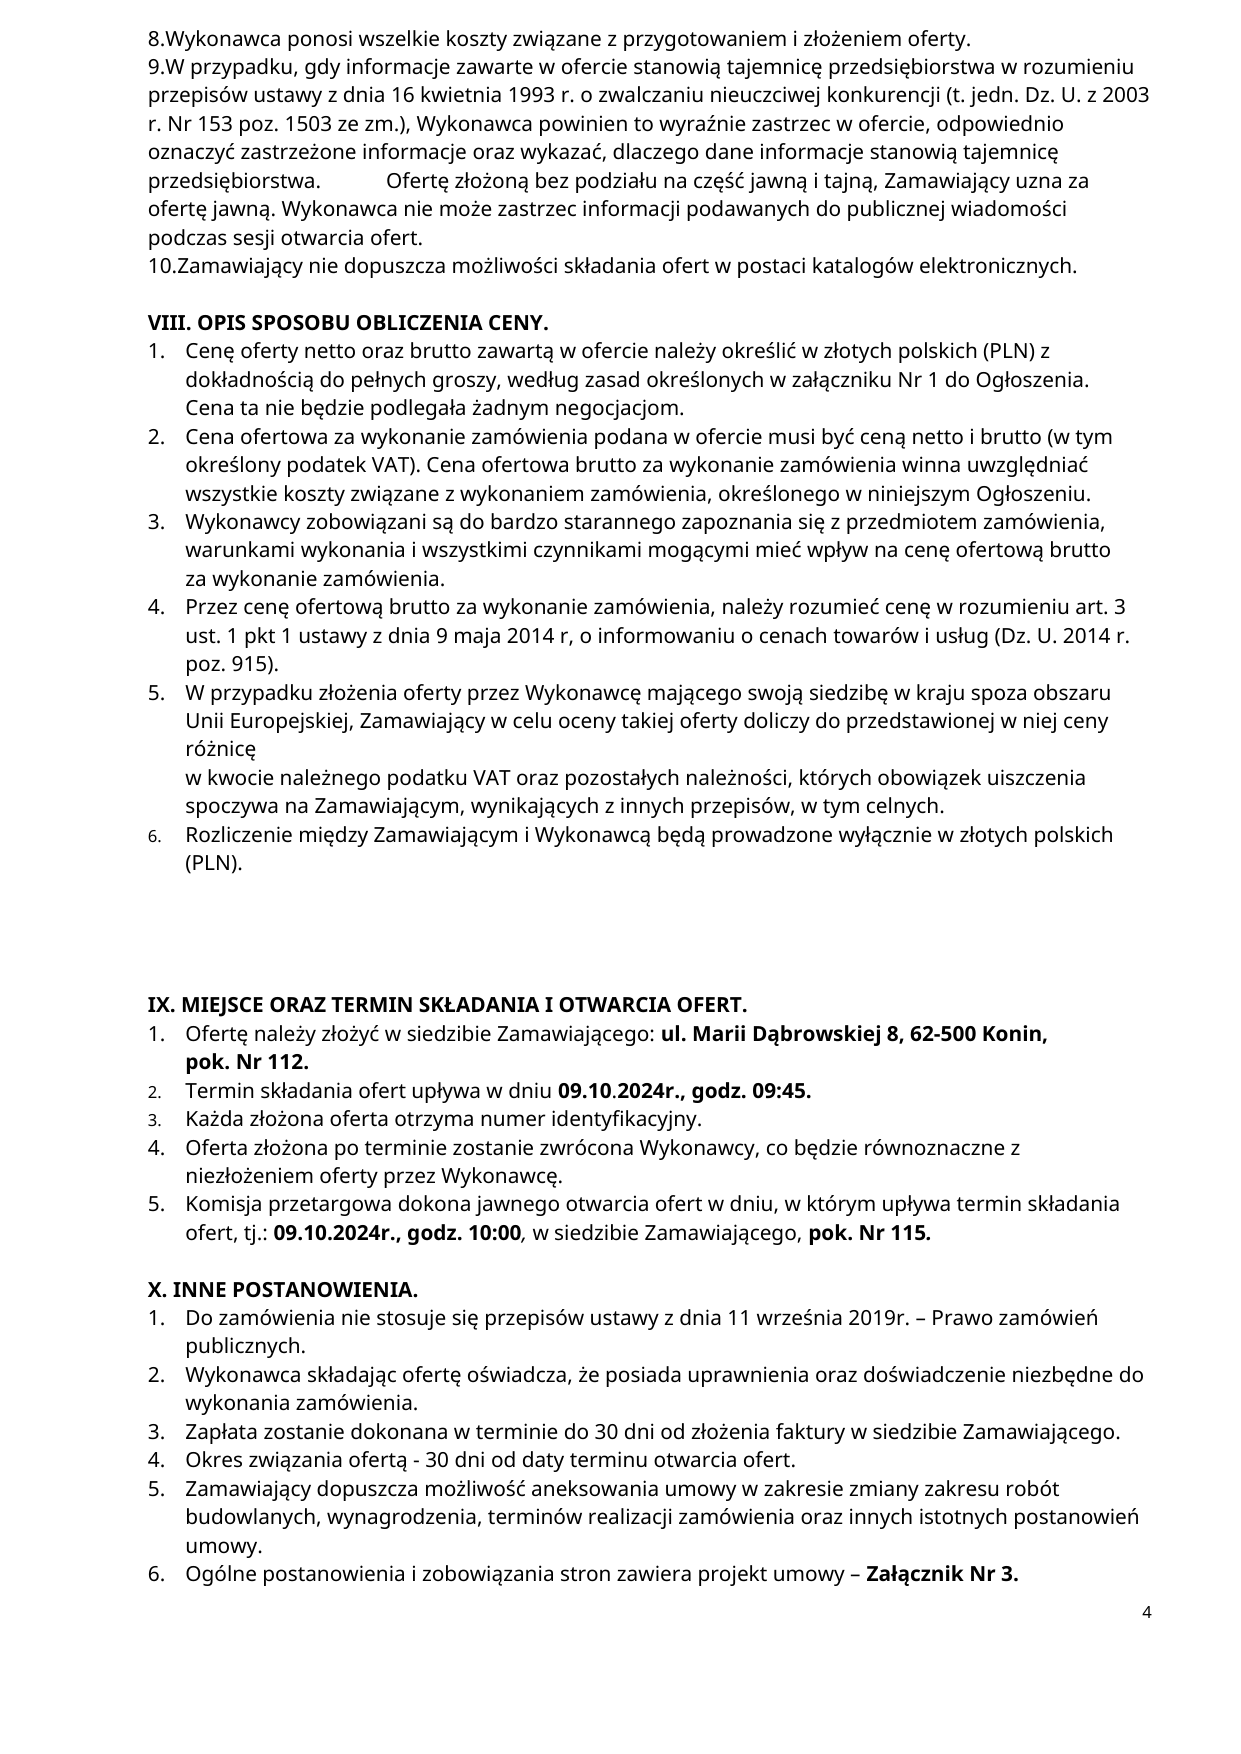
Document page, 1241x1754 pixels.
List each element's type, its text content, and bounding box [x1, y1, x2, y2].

text VIII. OPIS SPOSOBU OBLICZENIA CENY. [148, 308, 1152, 336]
list Zamawiający dopuszcza możliwość aneksowania umowy w zakresie zmiany zakresu robót budowlanych, wynagrodzenia, terminów realizacji zamówienia oraz innych istotnych postanowień umowy. [148, 1474, 1152, 1559]
list Cenę oferty netto oraz brutto zawartą w ofercie należy określić w złotych polskich (PLN) z dokładnością do pełnych groszy, według zasad określonych w załączniku Nr 1 do Ogłoszenia. [148, 336, 1152, 393]
text 9.W przypadku, gdy informacje zawarte w ofercie stanowią tajemnicę przedsiębiorstwa w rozumieniu przepisów ustawy z dnia 16 kwietnia 1993 r. o zwalczaniu nieuczciwej konkurencji (t. jedn. Dz. U. z 2003 r. Nr 153 poz. 1503 ze zm.), Wykonawca powinien to wyraźnie zastrzec w ofercie, odpowiednio oznaczyć zastrzeżone informacje oraz wykazać, dlaczego dane informacje stanowią tajemnicę przedsiębiorstwa. Ofertę złożoną bez podziału na część jawną i tajną, Zamawiający uzna za ofertę jawną. Wykonawca nie może zastrzec informacji podawanych do publicznej wiadomości podczas sesji otwarcia ofert. [148, 52, 1152, 251]
text w kwocie należnego podatku VAT oraz pozostałych należności, których obowiązek uiszczenia spoczywa na Zamawiającym, wynikających z innych przepisów, w tym celnych. [185, 763, 1152, 820]
list Wykonawca składając ofertę oświadcza, że posiada uprawnienia oraz doświadczenie niezbędne do wykonania zamówienia. [148, 1360, 1152, 1417]
list Każda złożona oferta otrzyma numer identyfikacyjny. [148, 1104, 1152, 1133]
list Do zamówienia nie stosuje się przepisów ustawy z dnia 11 września 2019r. – Prawo zamówień publicznych. [148, 1303, 1152, 1360]
text X. INNE POSTANOWIENIA. [148, 1275, 1152, 1303]
list Rozliczenie między Zamawiającym i Wykonawcą będą prowadzone wyłącznie w złotych polskich (PLN). [148, 820, 1152, 877]
list Cena ofertowa za wykonanie zamówienia podana w ofercie musi być ceną netto i brutto (w tym określony podatek VAT). Cena ofertowa brutto za wykonanie zamówienia winna uwzględniać wszystkie koszty związane z wykonaniem zamówienia, określonego w niniejszym Ogłoszeniu. [148, 422, 1152, 507]
list Zapłata zostanie dokonana w terminie do 30 dni od złożenia faktury w siedzibie Zamawiającego. [148, 1417, 1152, 1445]
list Wykonawcy zobowiązani są do bardzo starannego zapoznania się z przedmiotem zamówienia, warunkami wykonania i wszystkimi czynnikami mogącymi mieć wpływ na cenę ofertową brutto za wykonanie zamówienia. [148, 507, 1152, 592]
list Termin składania ofert upływa w dniu 09.10.2024r., godz. 09:45. [148, 1076, 1152, 1104]
text 8.Wykonawca ponosi wszelkie koszty związane z przygotowaniem i złożeniem oferty. [148, 24, 1152, 52]
list Oferta złożona po terminie zostanie zwrócona Wykonawcy, co będzie równoznaczne z niezłożeniem oferty przez Wykonawcę. [148, 1133, 1152, 1189]
list Okres związania ofertą - 30 dni od daty terminu otwarcia ofert. [148, 1445, 1152, 1474]
text 10.Zamawiający nie dopuszcza możliwości składania ofert w postaci katalogów elektronicznych. [148, 251, 1152, 279]
text IX. MIEJSCE ORAZ TERMIN SKŁADANIA I OTWARCIA OFERT. [148, 990, 1152, 1019]
list Ofertę należy złożyć w siedzibie Zamawiającego: ul. Marii Dąbrowskiej 8, 62-500 Konin, pok. Nr 112. [148, 1019, 1152, 1076]
list Przez cenę ofertową brutto za wykonanie zamówienia, należy rozumieć cenę w rozumieniu art. 3 ust. 1 pkt 1 ustawy z dnia 9 maja 2014 r, o informowaniu o cenach towarów i usług (Dz. U. 2014 r. poz. 915). [148, 592, 1152, 678]
text Cena ta nie będzie podlegała żadnym negocjacjom. [185, 393, 1152, 422]
list Komisja przetargowa dokona jawnego otwarcia ofert w dniu, w którym upływa termin składania ofert, tj.: 09.10.2024r., godz. 10:00, w siedzibie Zamawiającego, pok. Nr 115. [148, 1189, 1152, 1246]
list W przypadku złożenia oferty przez Wykonawcę mającego swoją siedzibę w kraju spoza obszaru Unii Europejskiej, Zamawiający w celu oceny takiej oferty doliczy do przedstawionej w niej ceny różnicę [148, 678, 1152, 763]
list Ogólne postanowienia i zobowiązania stron zawiera projekt umowy – Załącznik Nr 3. [148, 1559, 1152, 1588]
